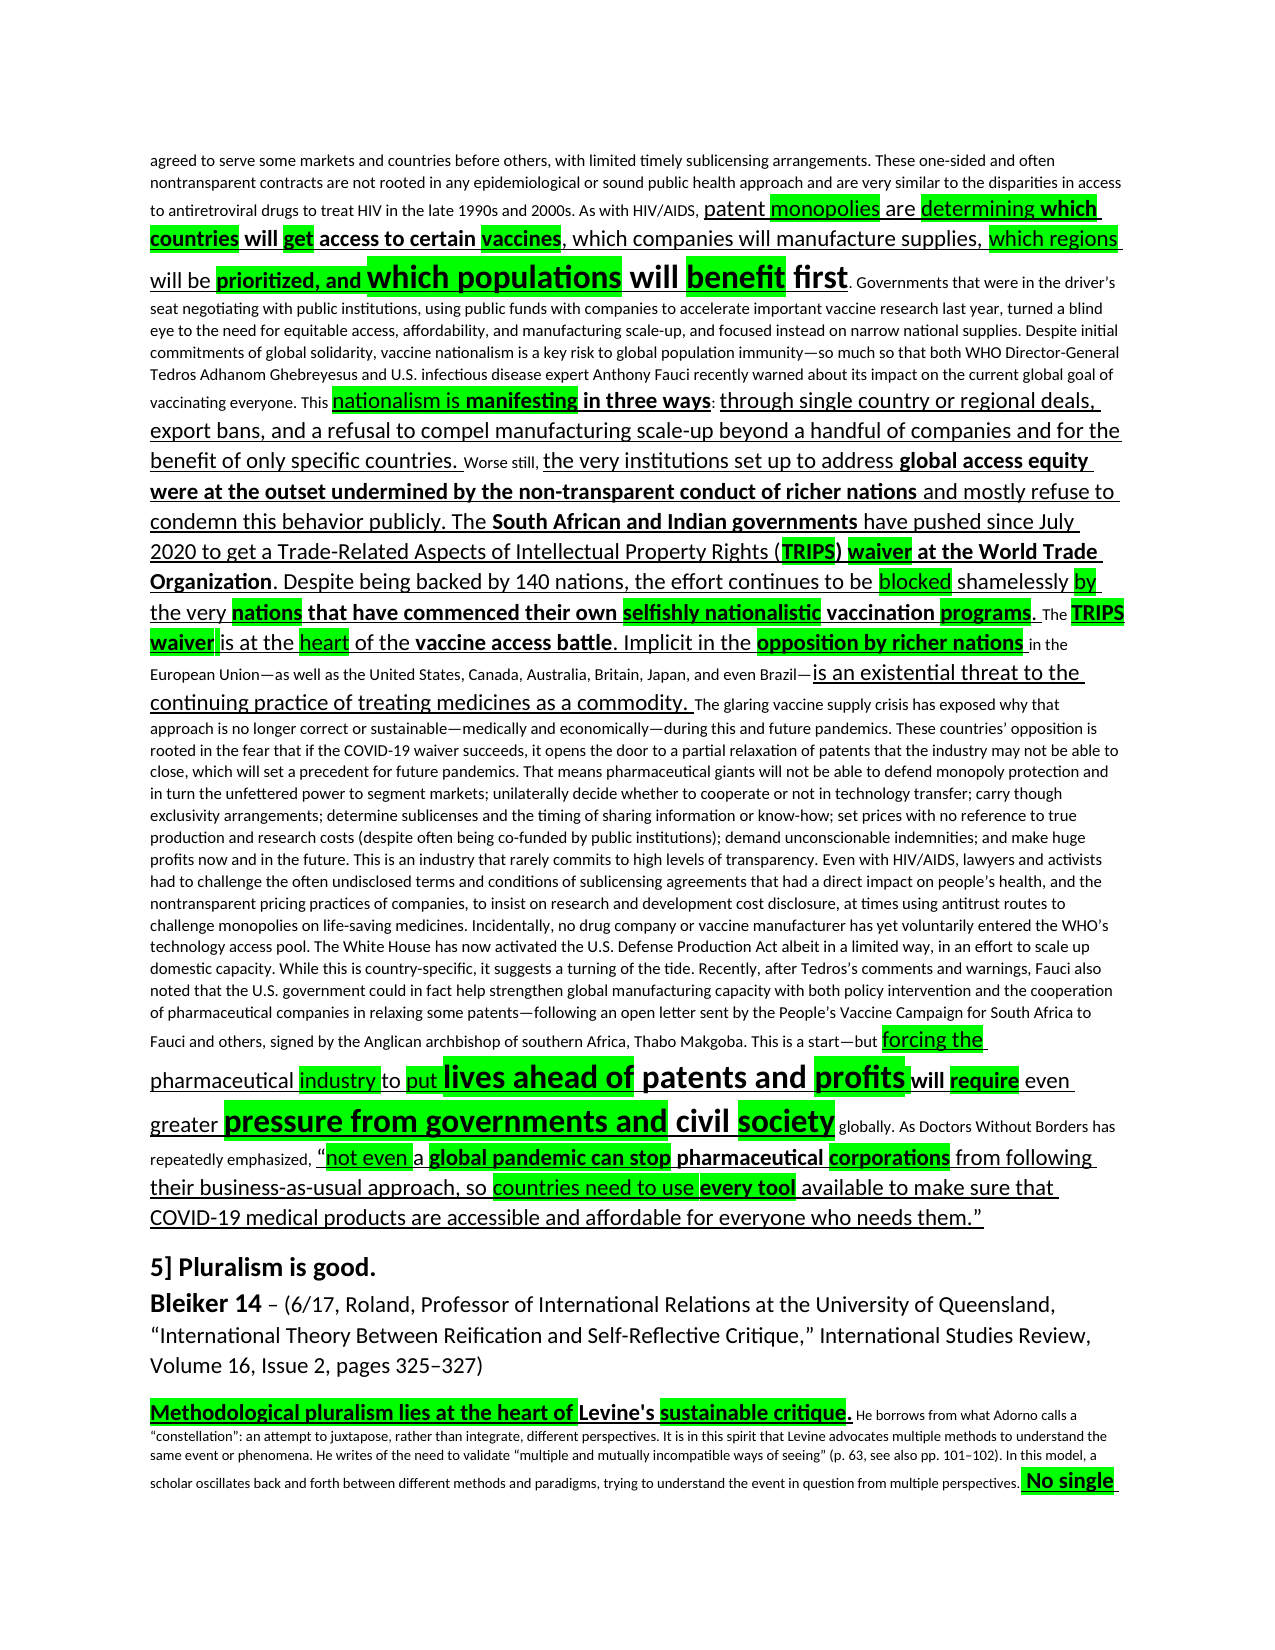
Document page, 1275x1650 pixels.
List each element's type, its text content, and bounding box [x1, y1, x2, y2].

subtitle 5] Pluralism is good. [150, 1250, 1125, 1283]
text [150, 1398, 1125, 1495]
text Bleiker 14 – (6/17, Roland, Professor of International Relations at the University of Queensland, “International Theory Between Reification and Self-Reflective Critique,” International Studies Review, Volume 16, Issue 2, pages 325–327) [150, 1286, 1125, 1379]
